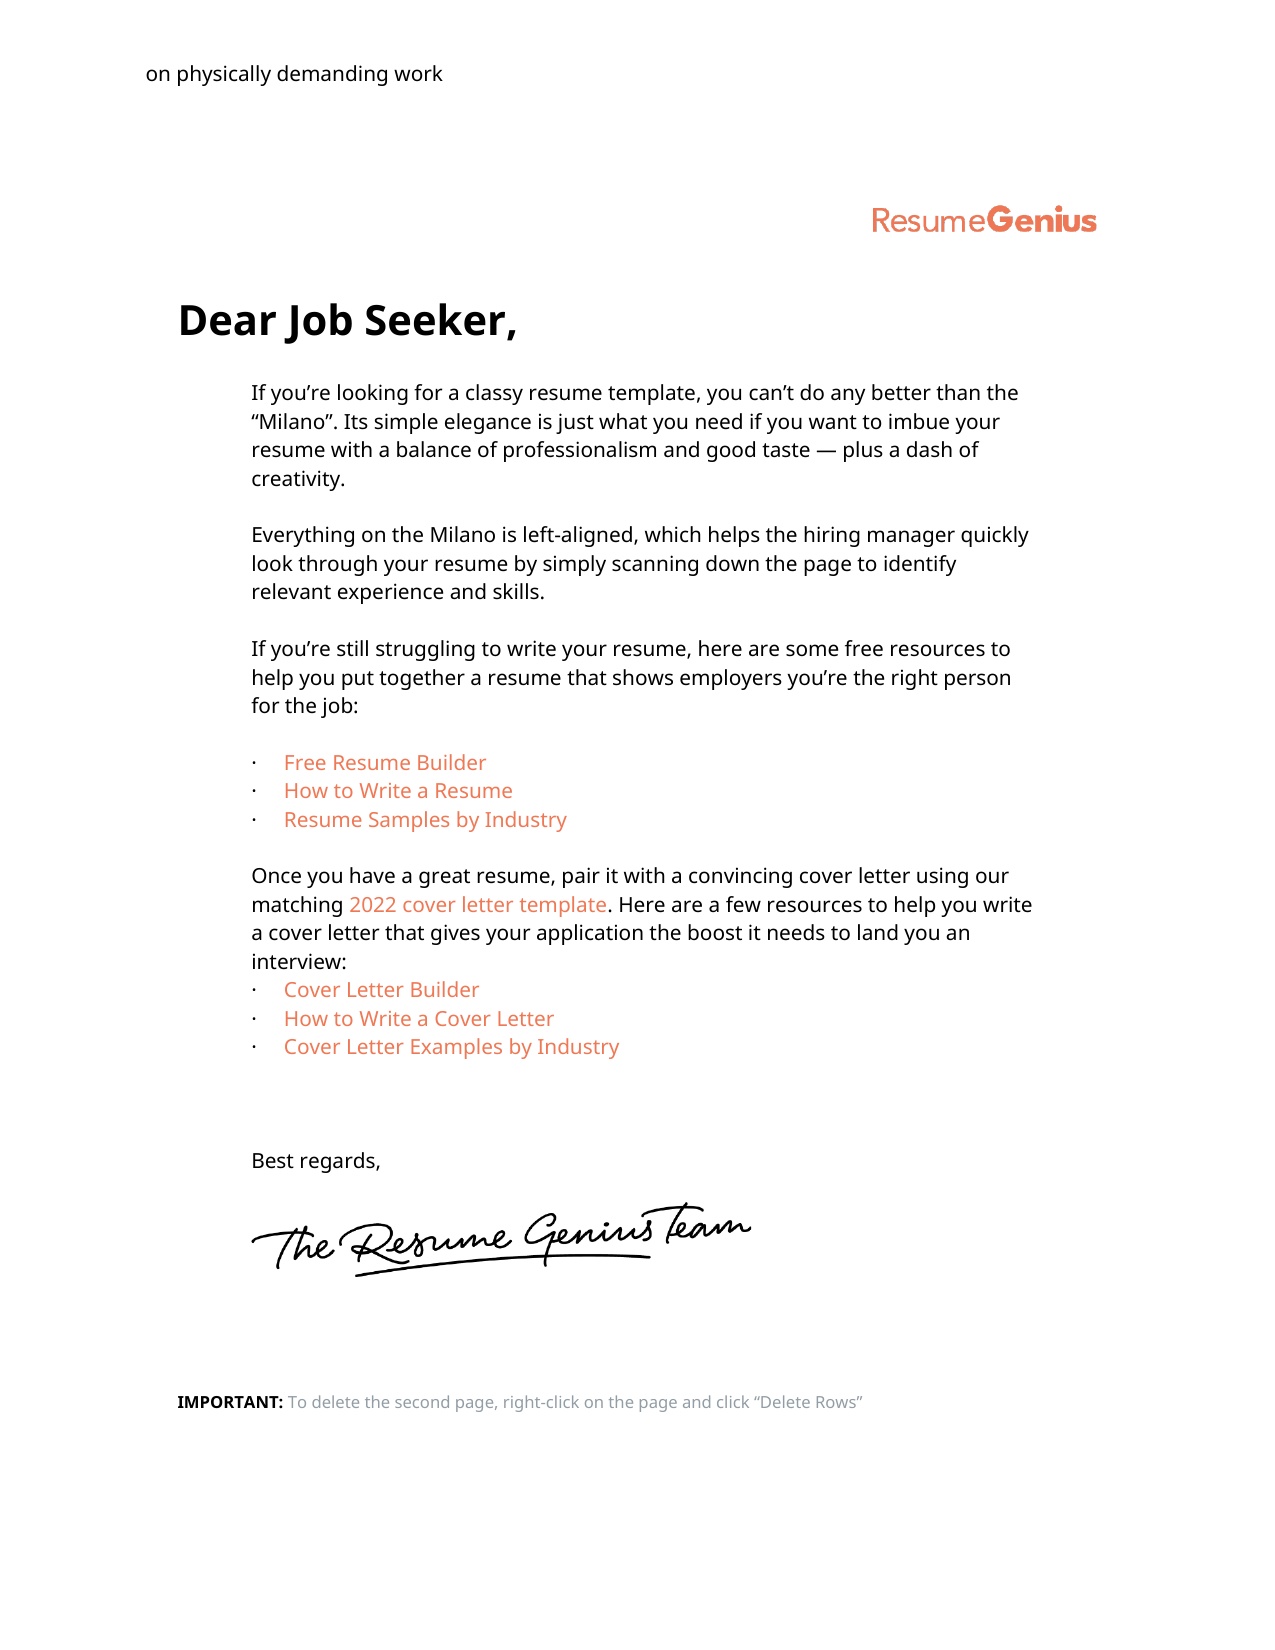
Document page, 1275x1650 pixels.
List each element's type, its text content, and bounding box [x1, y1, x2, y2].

table_cell Dear Job Seeker, If you’re looking for a classy resume template, you can’t do any better than the “Milano”. Its simple elegance is just what you need if you want to imbue your resume with a balance of professionalism and good taste — plus a dash of creativity. Everything on the Milano is left-aligned, which helps the hiring manager quickly look through your resume by simply scanning down the page to identify relevant experience and skills. If you’re still struggling to write your resume, here are some free resources to help you put together a resume that shows employers you’re the right person for the job: · Free Resume Builder · How to Write a Resume · Resume Samples by Industry Once you have a great resume, pair it with a convincing cover letter using our matching 2022 cover letter template. Here are a few resources to help you write a cover letter that gives your application the boost it needs to land you an interview: · Cover Letter Builder · How to Write a Cover Letter · Cover Letter Examples by Industry Best regards, IMPORTANT: To delete the second page, right-click on the page and click “Delete Rows” [59, 88, 1215, 1472]
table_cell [59, 59, 1225, 87]
picture [251, 1202, 752, 1277]
picture [873, 205, 1097, 232]
